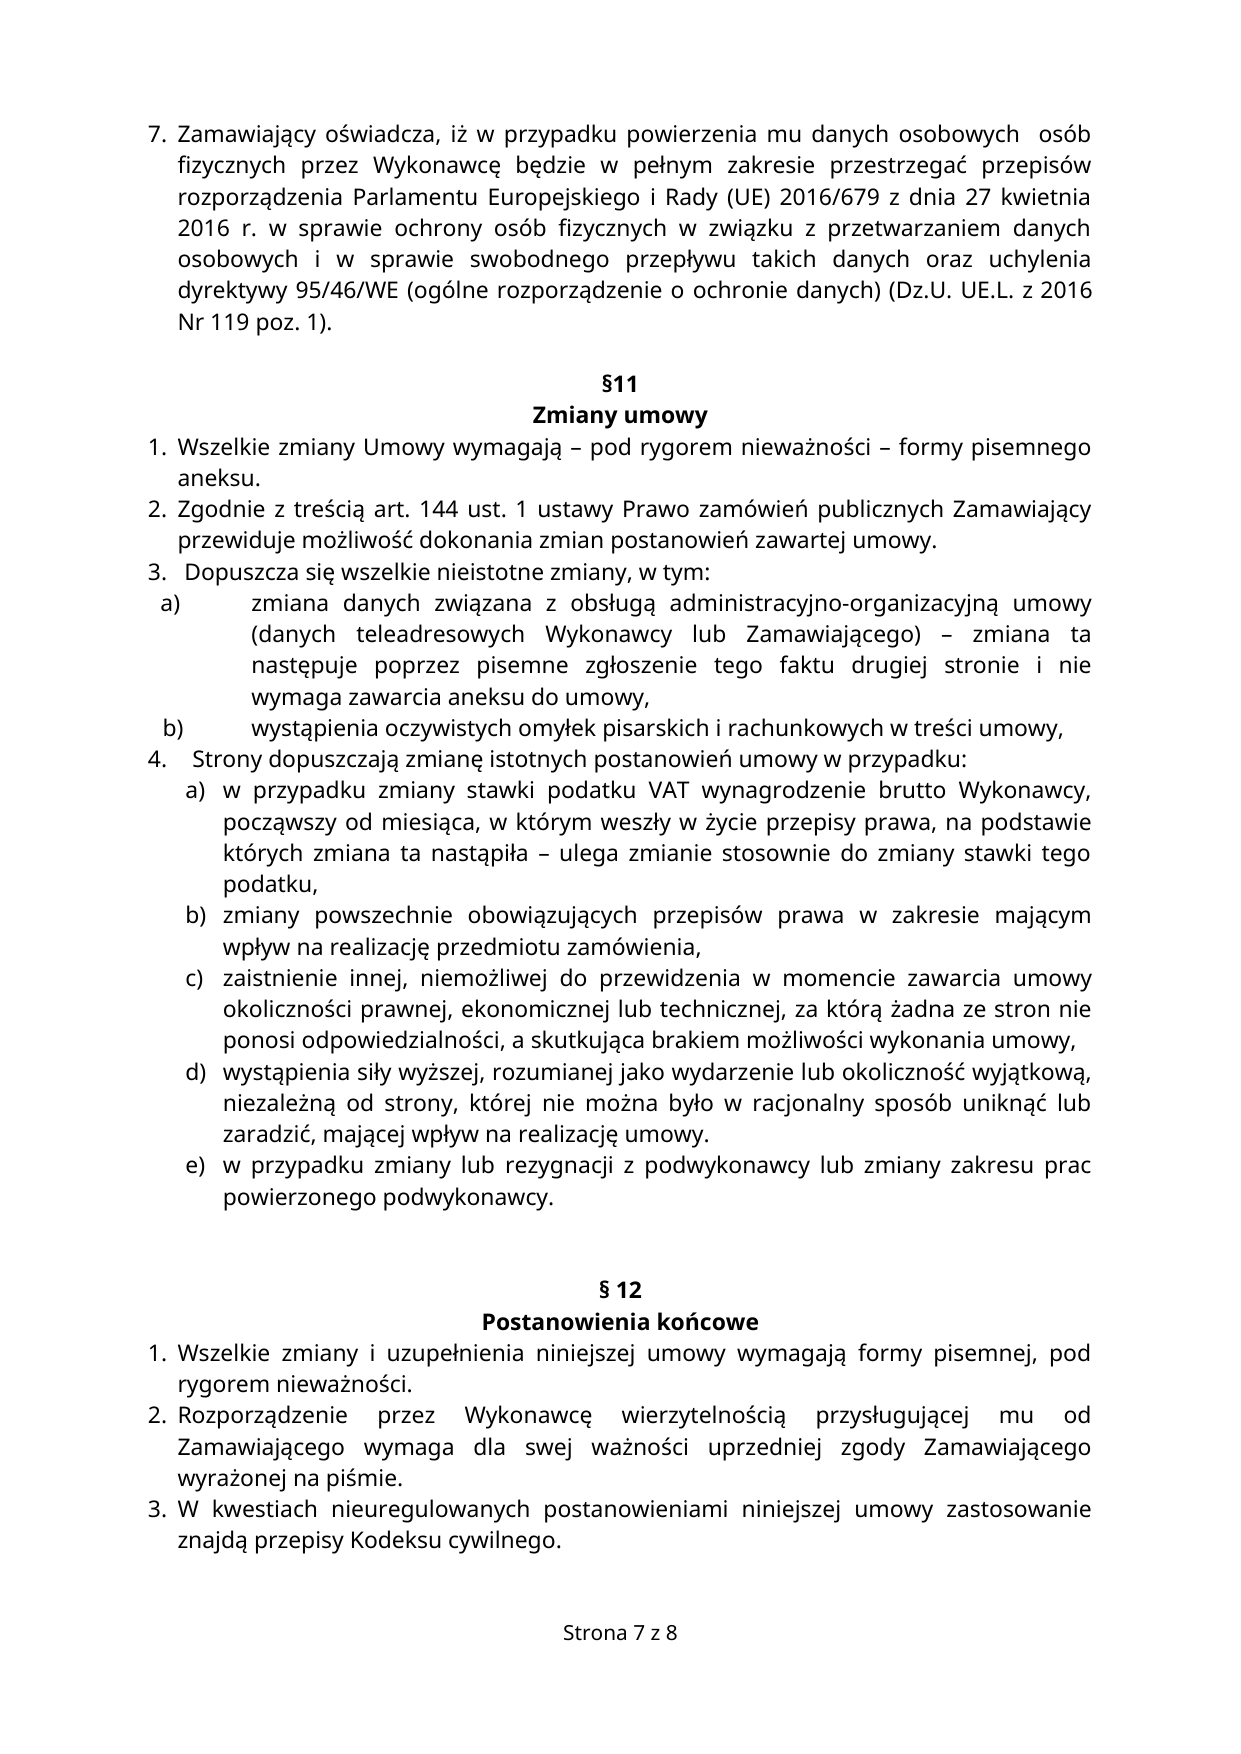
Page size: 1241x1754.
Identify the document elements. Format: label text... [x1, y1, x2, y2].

list Rozporządzenie przez Wykonawcę wierzytelnością przysługującej mu od Zamawiającego wymaga dla swej ważności uprzedniej zgody Zamawiającego wyrażonej na piśmie. [148, 1399, 1092, 1493]
list W kwestiach nieuregulowanych postanowieniami niniejszej umowy zastosowanie znajdą przepisy Kodeksu cywilnego. [148, 1493, 1092, 1556]
list Zgodnie z treścią art. 144 ust. 1 ustawy Prawo zamówień publicznych Zamawiający przewiduje możliwość dokonania zmian postanowień zawartej umowy. [148, 493, 1092, 556]
text Postanowienia końcowe [148, 1306, 1092, 1337]
list zmiana danych związana z obsługą administracyjno-organizacyjną umowy (danych teleadresowych Wykonawcy lub Zamawiającego) – zmiana ta następuje poprzez pisemne zgłoszenie tego faktu drugiej stronie i nie wymaga zawarcia aneksu do umowy, [160, 587, 1092, 712]
list wystąpienia siły wyższej, rozumianej jako wydarzenie lub okoliczność wyjątkową, niezależną od strony, której nie można było w racjonalny sposób uniknąć lub zaradzić, mającej wpływ na realizację umowy. [185, 1056, 1092, 1149]
list zaistnienie innej, niemożliwej do przewidzenia w momencie zawarcia umowy okoliczności prawnej, ekonomicznej lub technicznej, za którą żadna ze stron nie ponosi odpowiedzialności, a skutkująca brakiem możliwości wykonania umowy, [185, 962, 1092, 1056]
list wystąpienia oczywistych omyłek pisarskich i rachunkowych w treści umowy, [162, 712, 1092, 743]
list w przypadku zmiany stawki podatku VAT wynagrodzenie brutto Wykonawcy, począwszy od miesiąca, w którym weszły w życie przepisy prawa, na podstawie których zmiana ta nastąpiła – ulega zmianie stosownie do zmiany stawki tego podatku, [185, 774, 1092, 899]
text Zmiany umowy [148, 399, 1092, 431]
text §11 [148, 368, 1092, 399]
list Wszelkie zmiany i uzupełnienia niniejszej umowy wymagają formy pisemnej, pod rygorem nieważności. [148, 1337, 1092, 1399]
list w przypadku zmiany lub rezygnacji z podwykonawcy lub zmiany zakresu prac powierzonego podwykonawcy. [185, 1149, 1092, 1212]
list Dopuszcza się wszelkie nieistotne zmiany, w tym: [148, 556, 1092, 587]
text 7. Zamawiający oświadcza, iż w przypadku powierzenia mu danych osobowych osób fizycznych przez Wykonawcę będzie w pełnym zakresie przestrzegać przepisów rozporządzenia Parlamentu Europejskiego i Rady (UE) 2016/679 z dnia 27 kwietnia 2016 r. w sprawie ochrony osób fizycznych w związku z przetwarzaniem danych osobowych i w sprawie swobodnego przepływu takich danych oraz uchylenia dyrektywy 95/46/WE (ogólne rozporządzenie o ochronie danych) (Dz.U. UE.L. z 2016 Nr 119 poz. 1). [148, 118, 1093, 337]
list Wszelkie zmiany Umowy wymagają – pod rygorem nieważności – formy pisemnego aneksu. [148, 431, 1092, 493]
list zmiany powszechnie obowiązujących przepisów prawa w zakresie mającym wpływ na realizację przedmiotu zamówienia, [185, 899, 1092, 962]
list Strony dopuszczają zmianę istotnych postanowień umowy w przypadku: [148, 743, 1092, 774]
text § 12 [148, 1274, 1092, 1306]
